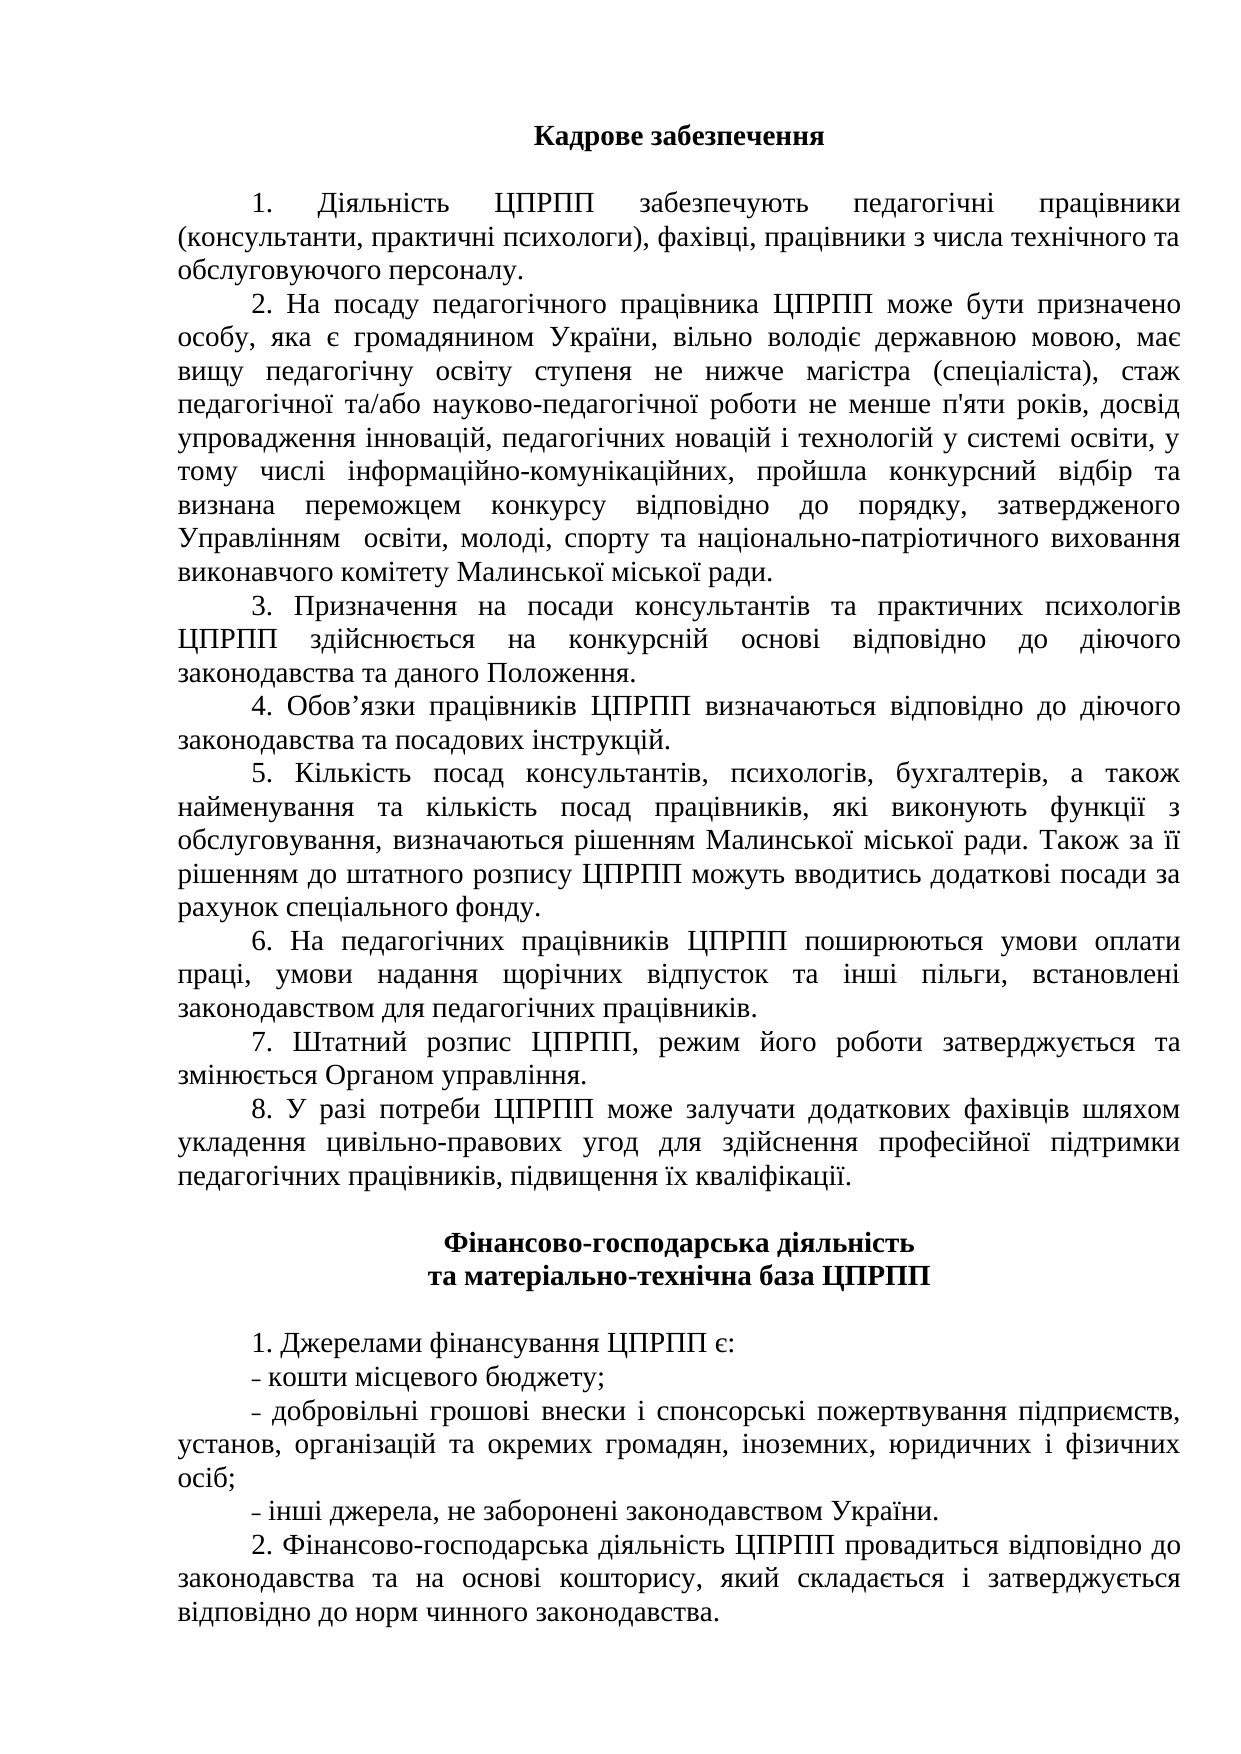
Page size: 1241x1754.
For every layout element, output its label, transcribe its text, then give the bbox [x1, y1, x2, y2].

text 4. Обов’язки працівників ЦПРПП визначаються відповідно до діючого законодавства та посадових інструкцій. [177, 688, 1181, 755]
text 2. На посаду педагогічного працівника ЦПРПП може бути призначено особу, яка є громадянином України, вільно володіє державною мовою, має вищу педагогічну освіту ступеня не нижче магістра (спеціаліста), стаж педагогічної та/або науково-педагогічної роботи не менше п'яти років, досвід упровадження інновацій, педагогічних новацій і технологій у системі освіти, у тому числі інформаційно-комунікаційних, пройшла конкурсний відбір та визнана переможцем конкурсу відповідно до порядку, затвердженого Управлінням освіти, молоді, спорту та національно-патріотичного виховання виконавчого комітету Малинської міської ради. [177, 286, 1181, 588]
text Кадрове забезпечення [177, 118, 1181, 152]
text 6. На педагогічних працівників ЦПРПП поширюються умови оплати праці, умови надання щорічних відпусток та інші пільги, встановлені законодавством для педагогічних працівників. [177, 923, 1181, 1024]
text 8. У разі потреби ЦПРПП може залучати додаткових фахівців шляхом укладення цивільно-правових угод для здійснення професійної підтримки педагогічних працівників, підвищення їх кваліфікації. [177, 1091, 1181, 1191]
text ˗ кошти місцевого бюджету; [177, 1359, 1181, 1393]
text 1. Діяльність ЦПРПП забезпечують педагогічні працівники (консультанти, практичні психологи), фахівці, працівники з числа технічного та обслуговуючого персоналу. [177, 185, 1181, 286]
text та матеріально-технічна база ЦПРПП [177, 1258, 1181, 1292]
text 7. Штатний розпис ЦПРПП, режим його роботи затверджується та змінюється Органом управління. [177, 1024, 1181, 1091]
text ˗ добровільні грошові внески і спонсорські пожертвування підприємств, установ, організацій та окремих громадян, іноземних, юридичних і фізичних осіб; [177, 1393, 1181, 1493]
text ˗ інші джерела, не заборонені законодавством України. [177, 1493, 1181, 1527]
text 2. Фінансово-господарська діяльність ЦПРПП провадиться відповідно до законодавства та на основі кошторису, який складається і затверджується відповідно до норм чинного законодавства. [177, 1527, 1181, 1627]
text 3. Призначення на посади консультантів та практичних психологів ЦПРПП здійснюється на конкурсній основі відповідно до діючого законодавства та даного Положення. [177, 588, 1181, 688]
text Фінансово-господарська діяльність [177, 1225, 1181, 1258]
text 1. Джерелами фінансування ЦПРПП є: [177, 1326, 1181, 1359]
text 5. Кількість посад консультантів, психологів, бухгалтерів, а також найменування та кількість посад працівників, які виконують функції з обслуговування, визначаються рішенням Малинської міської ради. Також за її рішенням до штатного розпису ЦПРПП можуть вводитись додаткові посади за рахунок спеціального фонду. [177, 755, 1181, 923]
